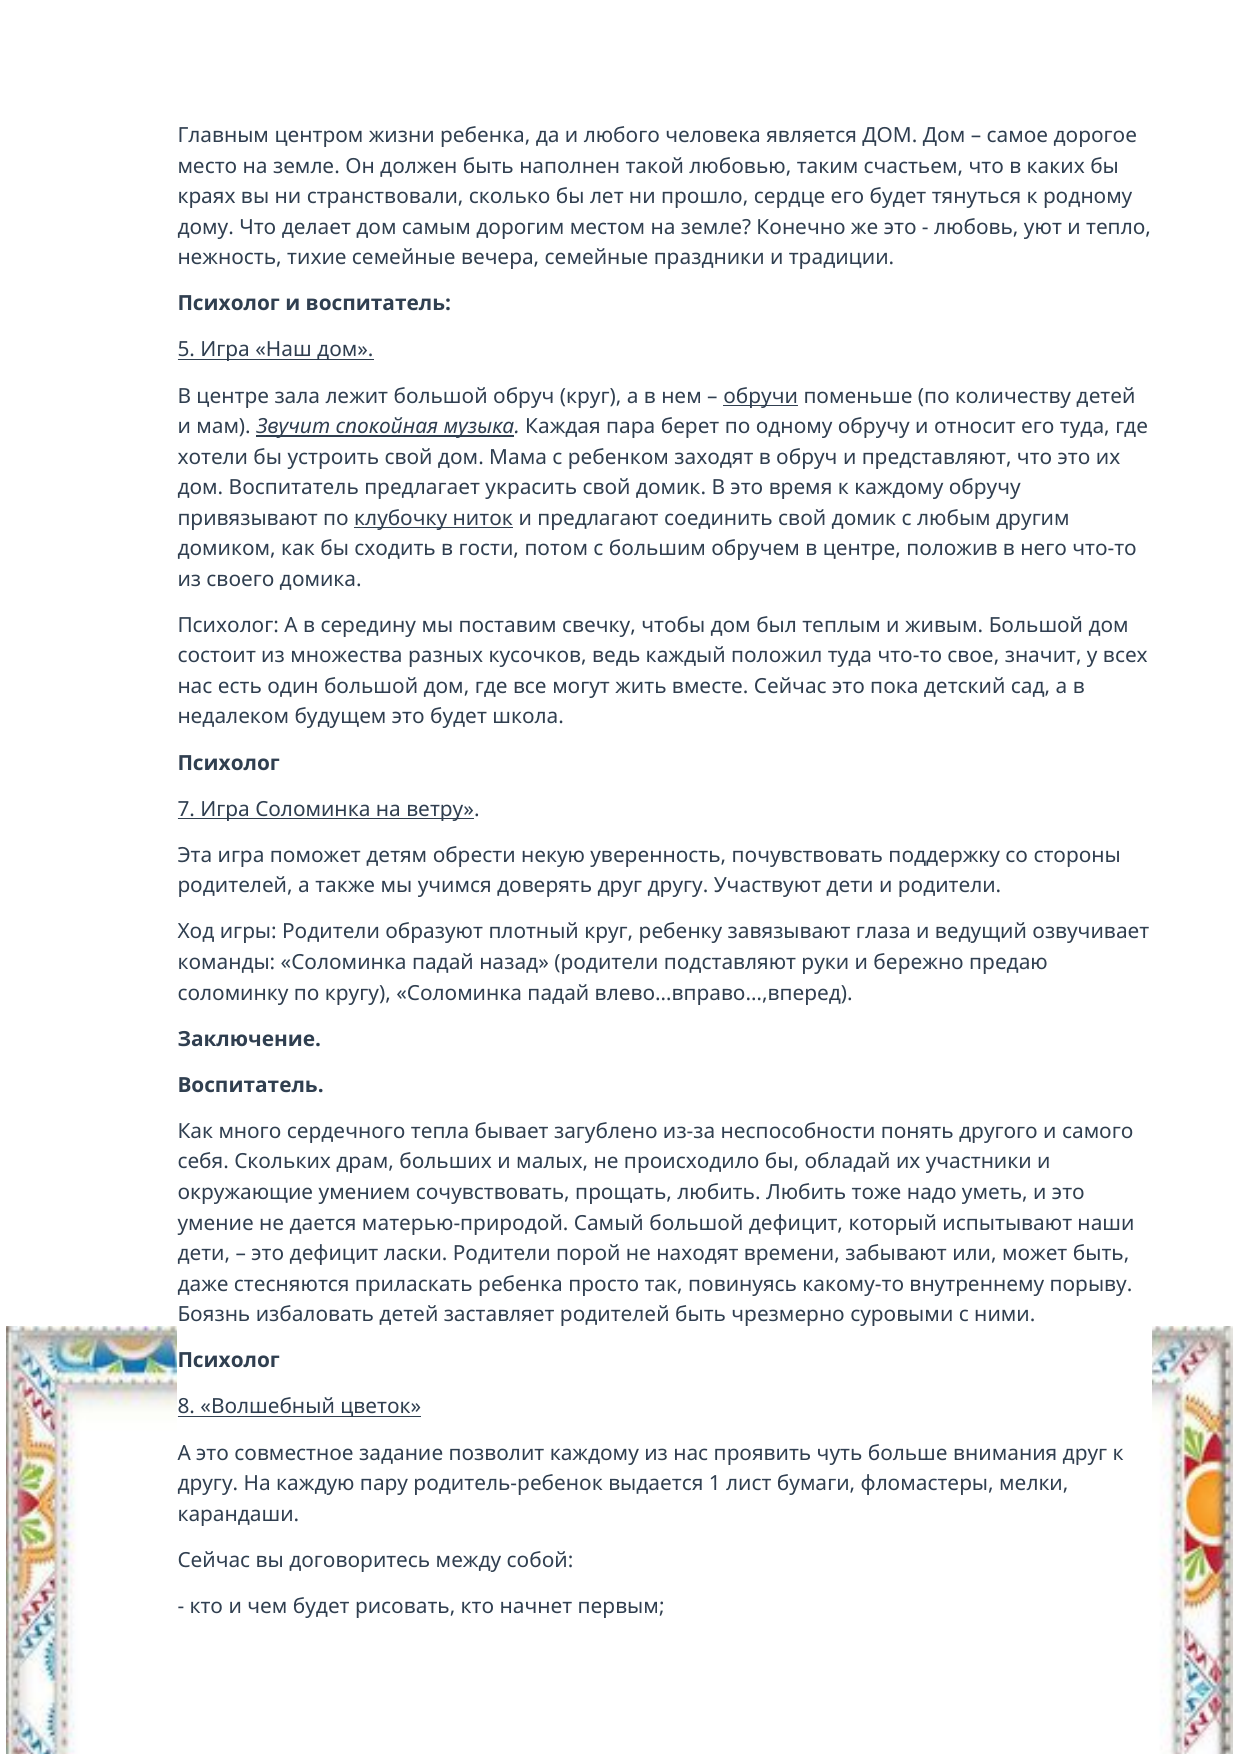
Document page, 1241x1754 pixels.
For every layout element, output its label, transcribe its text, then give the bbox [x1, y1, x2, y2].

text Эта игра поможет детям обрести некую уверенность, почувствовать поддержку со стороны родителей, а также мы учимся доверять друг другу. Участвуют дети и родители. [177, 838, 1152, 899]
text Ход игры: Родители образуют плотный круг, ребенку завязывают глаза и ведущий озвучивает команды: «Соломинка падай назад» (родители подставляют руки и бережно предаю соломинку по кругу), «Соломинка падай влево…вправо…,вперед). [177, 914, 1152, 1006]
text Воспитатель. [177, 1068, 1152, 1098]
text 5. Игра «Наш дом». [177, 332, 1152, 363]
text Психолог [177, 1343, 1152, 1374]
text 7. Игра Соломинка на ветру». [177, 792, 1152, 822]
text Заключение. [177, 1022, 1152, 1052]
text 8. «Волшебный цветок» [177, 1389, 1152, 1420]
text Психолог: А в середину мы поставим свечку, чтобы дом был теплым и живым. Большой дом состоит из множества разных кусочков, ведь каждый положил туда что-то свое, значит, у всех нас есть один большой дом, где все могут жить вместе. Сейчас это пока детский сад, а в недалеком будущем это будет школа. [177, 608, 1152, 730]
text Психолог и воспитатель: [177, 286, 1152, 317]
picture [6, 1326, 1233, 1754]
text - кто и чем будет рисовать, кто начнет первым; [177, 1589, 1152, 1619]
text Как много сердечного тепла бывает загублено из-за неспособности понять другого и самого себя. Скольких драм, больших и малых, не происходило бы, обладай их участники и окружающие умением сочувствовать, прощать, любить. Любить тоже надо уметь, и это умение не дается матерью-природой. Самый большой дефицит, который испытывают наши дети, – это дефицит ласки. Родители порой не находят времени, забывают или, может быть, даже стесняются приласкать ребенка просто так, повинуясь какому-то внутреннему порыву. Боязнь избаловать детей заставляет родителей быть чрезмерно суровыми с ними. [177, 1114, 1152, 1328]
text Главным центром жизни ребенка, да и любого человека является ДОМ. Дом – самое дорогое место на земле. Он должен быть наполнен такой любовью, таким счастьем, что в каких бы краях вы ни странствовали, сколько бы лет ни прошло, сердце его будет тянуться к родному дому. Что делает дом самым дорогим местом на земле? Конечно же это - любовь, уют и тепло, нежность, тихие семейные вечера, семейные праздники и традиции. [177, 118, 1152, 271]
text Сейчас вы договоритесь между собой: [177, 1543, 1152, 1573]
text А это совместное задание позволит каждому из нас проявить чуть больше внимания друг к другу. На каждую пару родитель-ребенок выдается 1 лист бумаги, фломастеры, мелки, карандаши. [177, 1436, 1152, 1527]
text В центре зала лежит большой обруч (круг), а в нем – обручи поменьше (по количеству детей и мам). Звучит спокойная музыка. Каждая пара берет по одному обручу и относит его туда, где хотели бы устроить свой дом. Мама с ребенком заходят в обруч и представляют, что это их дом. Воспитатель предлагает украсить свой домик. В это время к каждому обручу привязывают по клубочку ниток и предлагают соединить свой домик с любым другим домиком, как бы сходить в гости, потом с большим обручем в центре, положив в него что-то из своего домика. [177, 379, 1152, 592]
text Психолог [177, 746, 1152, 776]
